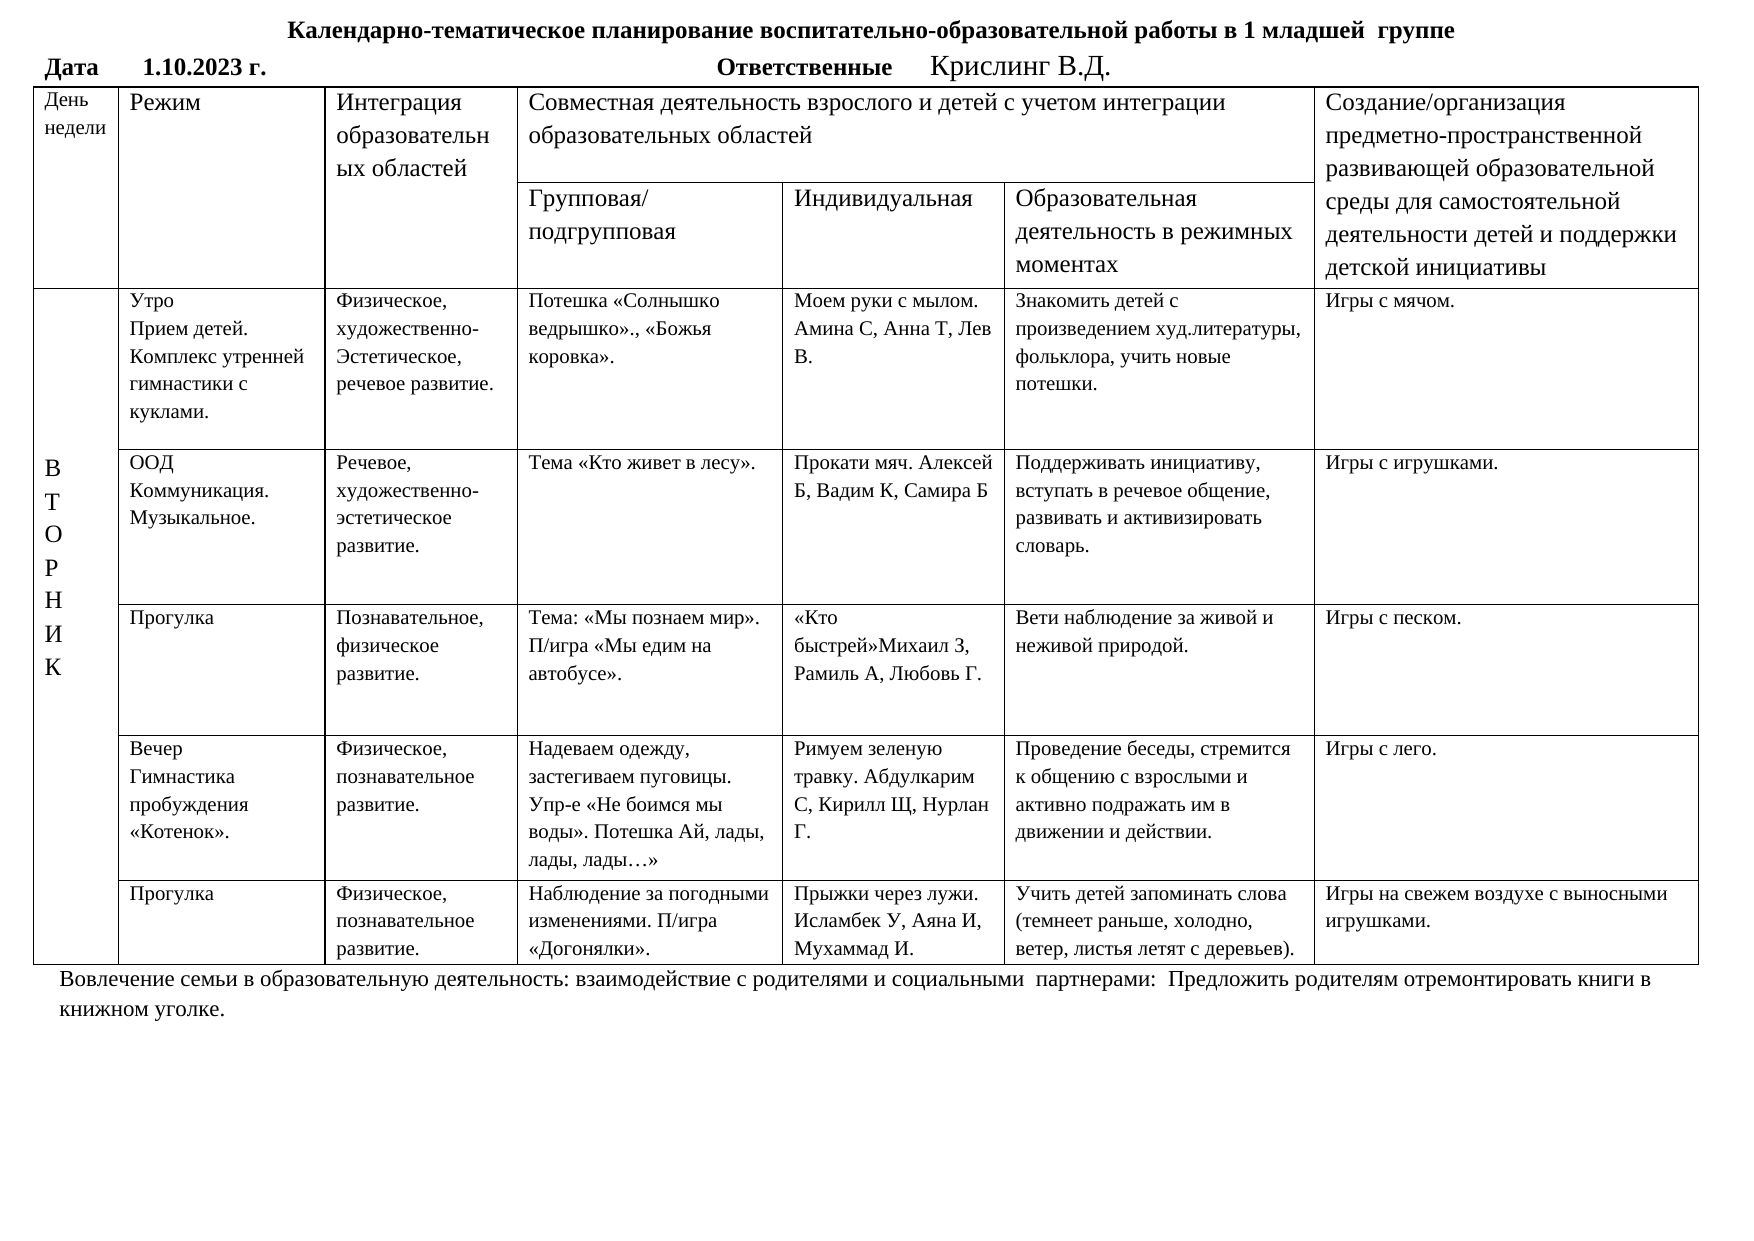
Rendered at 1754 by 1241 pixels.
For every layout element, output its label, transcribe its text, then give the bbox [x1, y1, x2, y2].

table_cell Игры с игрушками. [1315, 450, 1698, 604]
text Календарно-тематическое планирование воспитательно-образовательной работы в 1 младшей группе [44, 15, 1698, 43]
table_cell Индивидуальная [783, 183, 1004, 287]
table_cell Групповая/подгрупповая [518, 183, 782, 287]
table_cell Игры с лего. [1315, 736, 1698, 880]
table_cell Вети наблюдение за живой и неживой природой. [1005, 605, 1314, 735]
table_cell Речевое, художественно-эстетическое развитие. [326, 450, 517, 604]
table_cell Наблюдение за погодными изменениями. П/игра «Догонялки». [518, 881, 782, 964]
table_header Создание/организация предметно-пространственной развивающей образовательной среды для самостоятельной деятельности детей и поддержки детской инициативы [1315, 88, 1698, 287]
text Вовлечение семьи в образовательную деятельность: взаимодействие с родителями и социальными партнерами: Предложить родителям отремонтировать книги в книжном уголке. [59, 965, 1698, 1021]
table_cell Прогулка [119, 881, 324, 964]
table_cell Тема «Кто живет в лесу». [518, 450, 782, 604]
table_cell ООД Коммуникация. Музыкальное. [119, 450, 324, 604]
table_cell Образовательная деятельность в режимных моментах [1005, 183, 1314, 287]
table_cell Вечер Гимнастика пробуждения «Котенок». [119, 736, 324, 880]
table_header Интеграция образовательных областей [326, 88, 517, 287]
table_cell Познавательное, физическое развитие. [326, 605, 517, 735]
table_cell Прогулка [119, 605, 324, 735]
text Дата 1.10.2023 г. Ответственные Крислинг В.Д. [44, 48, 1698, 81]
table_header День недели [34, 88, 118, 287]
table_cell Учить детей запоминать слова (темнеет раньше, холодно, ветер, листья летят с деревьев). [1005, 881, 1314, 964]
table_header Совместная деятельность взрослого и детей с учетом интеграции образовательных областей [518, 88, 1314, 182]
table_cell Физическое, познавательное развитие. [326, 881, 517, 964]
table_cell Прыжки через лужи. Исламбек У, Аяна И, Мухаммад И. [783, 881, 1004, 964]
table_cell Потешка «Солнышко ведрышко»., «Божья коровка». [518, 289, 782, 449]
table_cell Надеваем одежду, застегиваем пуговицы. Упр-е «Не боимся мы воды». Потешка Ай, лады, лады, лады…» [518, 736, 782, 880]
table_cell Римуем зеленую травку. Абдулкарим С, Кирилл Щ, Нурлан Г. [783, 736, 1004, 880]
table_cell Знакомить детей с произведением худ.литературы, фольклора, учить новые потешки. [1005, 289, 1314, 449]
table_cell Игры на свежем воздухе с выносными игрушками. [1315, 881, 1698, 964]
table_header Режим [119, 88, 324, 287]
table_cell Проведение беседы, стремится к общению с взрослыми и активно подражать им в движении и действии. [1005, 736, 1314, 880]
table_cell Игры с мячом. [1315, 289, 1698, 449]
table_cell Тема: «Мы познаем мир». П/игра «Мы едим на автобусе». [518, 605, 782, 735]
table_cell Игры с песком. [1315, 605, 1698, 735]
table_cell Прокати мяч. Алексей Б, Вадим К, Самира Б [783, 450, 1004, 604]
table_cell Физическое, художественно- Эстетическое, речевое развитие. [326, 289, 517, 449]
table_cell Поддерживать инициативу, вступать в речевое общение, развивать и активизировать словарь. [1005, 450, 1314, 604]
table_cell Утро Прием детей. Комплекс утренней гимнастики с куклами. [119, 289, 324, 449]
table_cell Моем руки с мылом. Амина С, Анна Т, Лев В. [783, 289, 1004, 449]
table_cell В Т О Р Н И К [34, 289, 118, 964]
table_cell «Кто быстрей»Михаил З, Рамиль А, Любовь Г. [783, 605, 1004, 735]
table_cell Физическое, познавательное развитие. [326, 736, 517, 880]
